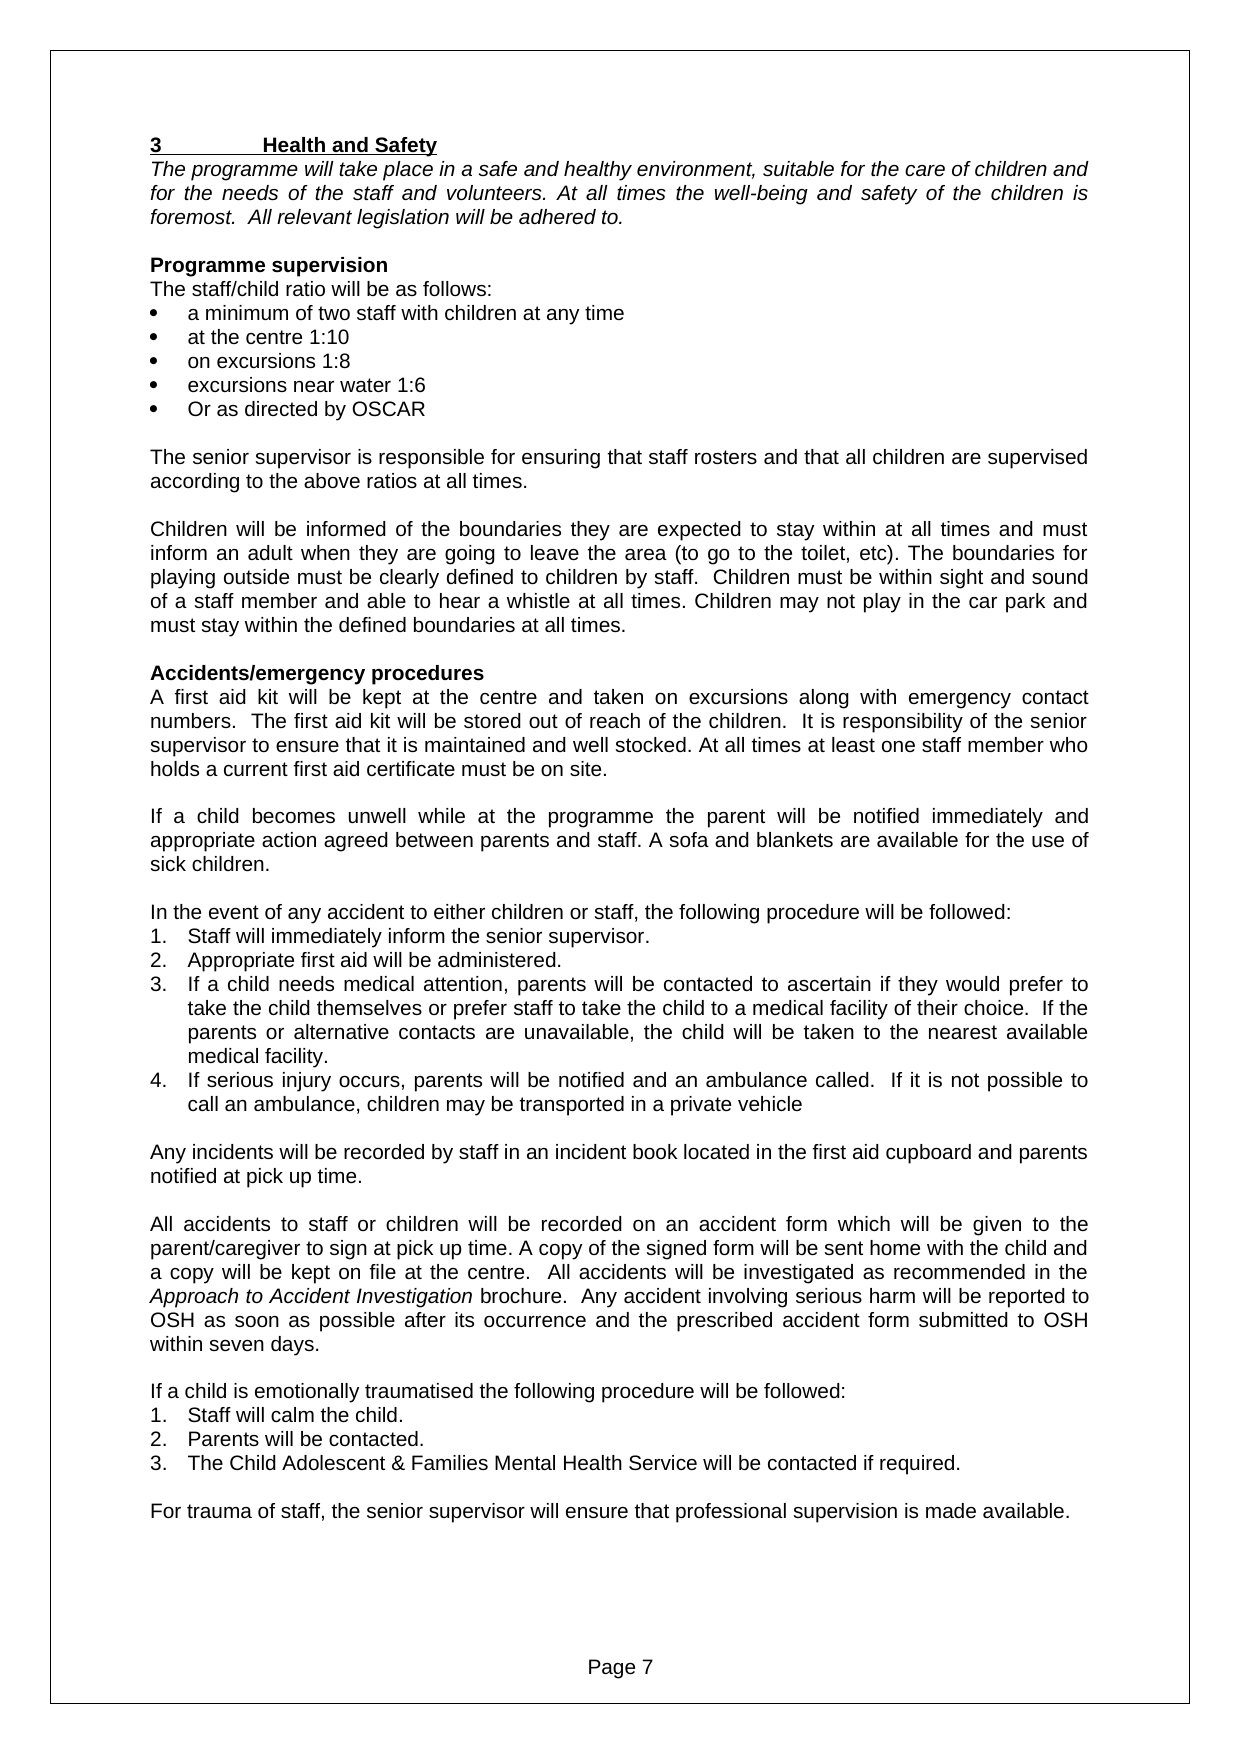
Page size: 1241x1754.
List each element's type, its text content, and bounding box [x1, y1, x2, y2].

text 2. Parents will be contacted. [150, 1427, 1090, 1451]
list Or as directed by OSCAR [150, 397, 1090, 421]
text If a child becomes unwell while at the programme the parent will be notified immediately and appropriate action agreed between parents and staff. A sofa and blankets are available for the use of sick children. [150, 804, 1090, 876]
list on excursions 1:8 [150, 349, 1090, 373]
text Children will be informed of the boundaries they are expected to stay within at all times and must inform an adult when they are going to leave the area (to go to the toilet, etc). The boundaries for playing outside must be clearly defined to children by staff. Children must be within sight and sound of a staff member and able to hear a whistle at all times. Children may not play in the car park and must stay within the defined boundaries at all times. [150, 517, 1090, 637]
text The programme will take place in a safe and healthy environment, suitable for the care of children and for the needs of the staff and volunteers. At all times the well-being and safety of the children is foremost. All relevant legislation will be adhered to. [150, 157, 1090, 229]
text 3. The Child Adolescent & Families Mental Health Service will be contacted if required. [150, 1451, 1090, 1475]
text Any incidents will be recorded by staff in an incident book located in the first aid cupboard and parents notified at pick up time. [150, 1140, 1090, 1188]
list Appropriate first aid will be administered. [150, 948, 1090, 972]
text For trauma of staff, the senior supervisor will ensure that professional supervision is made available. [150, 1499, 1090, 1523]
text A first aid kit will be kept at the centre and taken on excursions along with emergency contact numbers. The first aid kit will be stored out of reach of the children. It is responsibility of the senior supervisor to ensure that it is maintained and well stocked. At all times at least one staff member who holds a current first aid certificate must be on site. [150, 684, 1090, 780]
text The senior supervisor is responsible for ensuring that staff rosters and that all children are supervised according to the above ratios at all times. [150, 445, 1090, 493]
text In the event of any accident to either children or staff, the following procedure will be followed: [150, 900, 1090, 924]
text 1. Staff will calm the child. [150, 1403, 1090, 1427]
list a minimum of two staff with children at any time [150, 301, 1090, 325]
list If serious injury occurs, parents will be notified and an ambulance called. If it is not possible to call an ambulance, children may be transported in a private vehicle [150, 1068, 1090, 1116]
list excursions near water 1:6 [150, 373, 1090, 397]
text Accidents/emergency procedures [150, 661, 1090, 684]
list Staff will immediately inform the senior supervisor. [150, 924, 1090, 948]
text The staff/child ratio will be as follows: [150, 277, 1090, 301]
text Programme supervision [150, 253, 1090, 277]
text All accidents to staff or children will be recorded on an accident form which will be given to the parent/caregiver to sign at pick up time. A copy of the signed form will be sent home with the child and a copy will be kept on file at the centre. All accidents will be investigated as recommended in the Approach to Accident Investigation brochure. Any accident involving serious harm will be reported to OSH as soon as possible after its occurrence and the prescribed accident form submitted to OSH within seven days. [150, 1212, 1090, 1355]
list If a child needs medical attention, parents will be contacted to ascertain if they would prefer to take the child themselves or prefer staff to take the child to a medical facility of their choice. If the parents or alternative contacts are unavailable, the child will be taken to the nearest available medical facility. [150, 972, 1090, 1068]
list at the centre 1:10 [150, 325, 1090, 349]
text 3 Health and Safety [150, 133, 1090, 157]
text If a child is emotionally traumatised the following procedure will be followed: [150, 1379, 1090, 1403]
